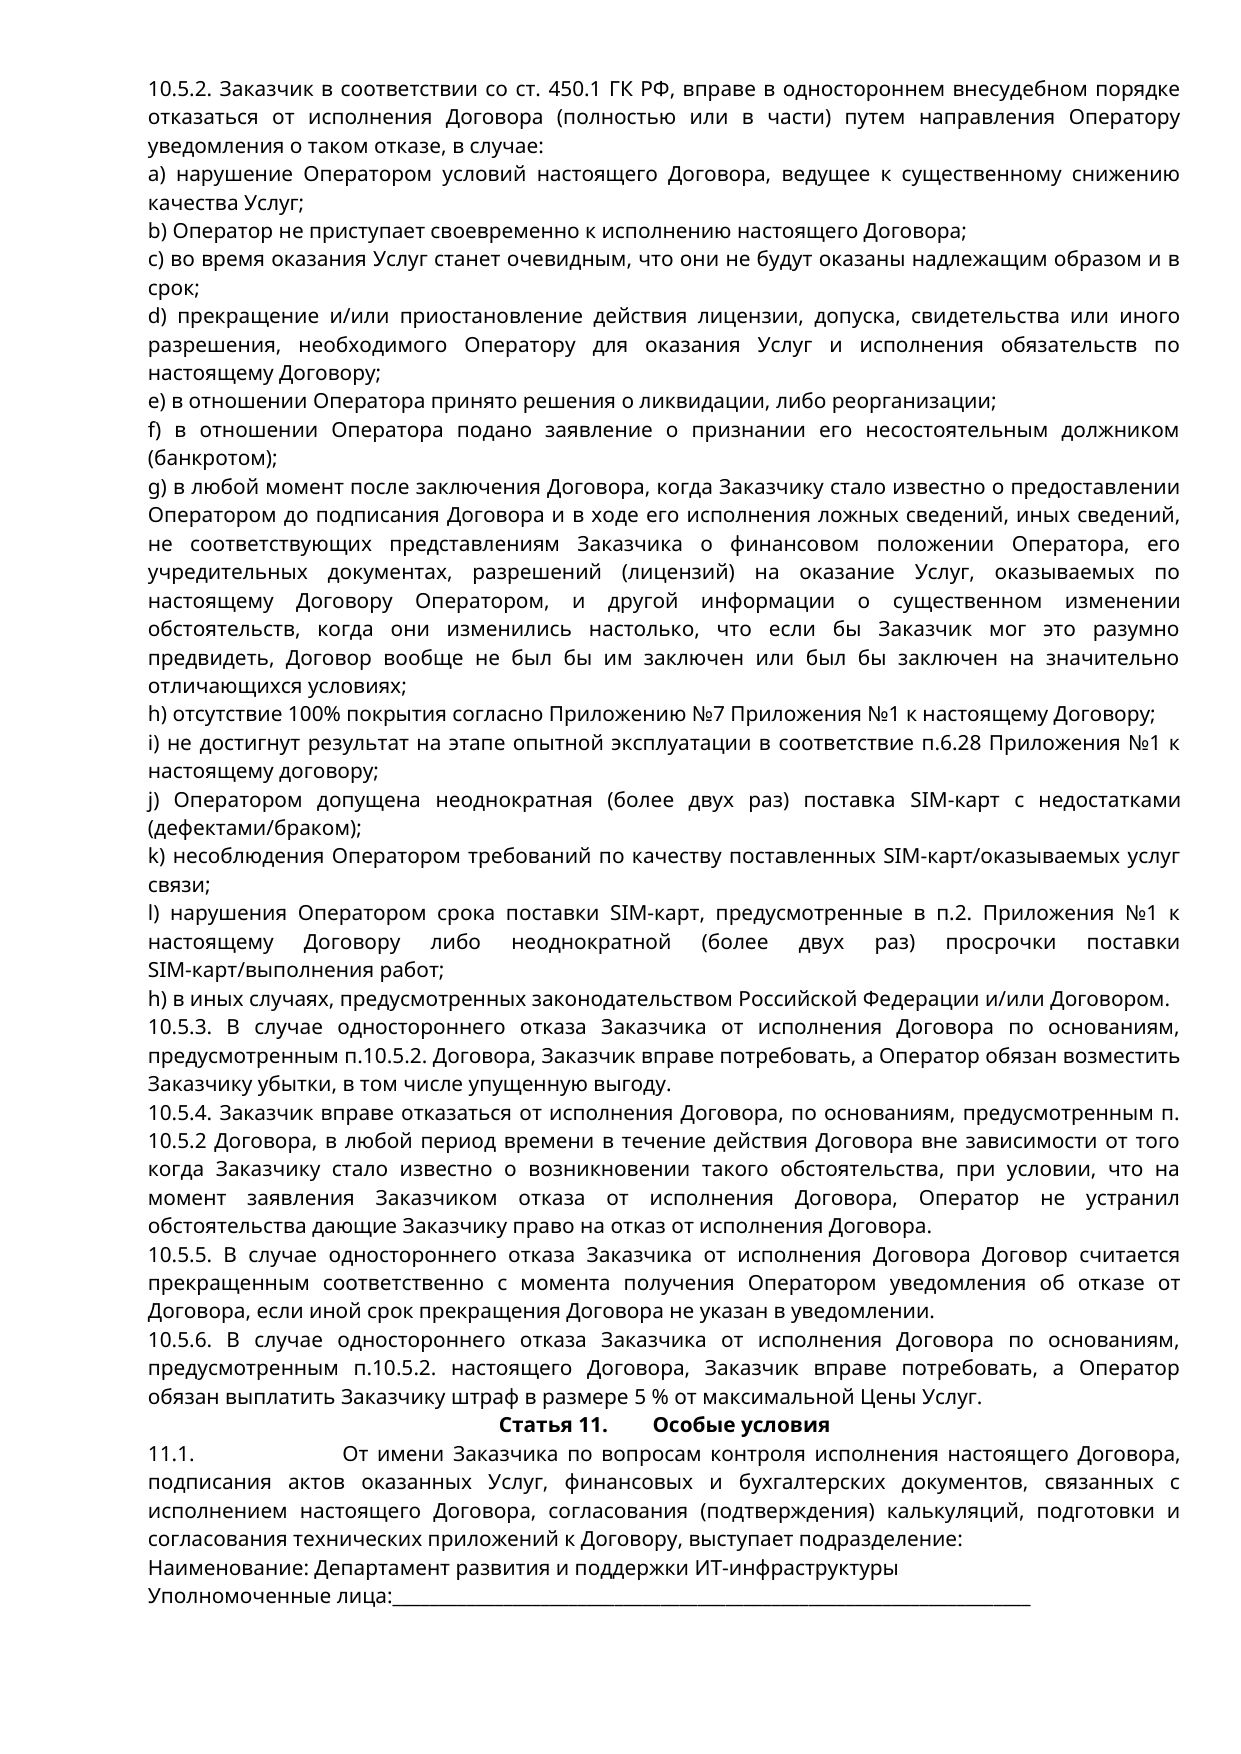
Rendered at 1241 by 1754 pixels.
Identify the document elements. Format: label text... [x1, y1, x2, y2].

text h) отсутствие 100% покрытия согласно Приложению №7 Приложения №1 к настоящему Договору; [148, 699, 1181, 728]
text Наименование: Департамент развития и поддержки ИТ-инфраструктуры [148, 1553, 1181, 1581]
text 10.5.5. В случае одностороннего отказа Заказчика от исполнения Договора Договор считается прекращенным соответственно с момента получения Оператором уведомления об отказе от Договора, если иной срок прекращения Договора не указан в уведомлении. [148, 1240, 1181, 1325]
text Уполномоченные лица:_____________________________________________________________________ [148, 1581, 1181, 1609]
text e) в отношении Оператора принято решения о ликвидации, либо реорганизации; [148, 387, 1181, 415]
text g) в любой момент после заключения Договора, когда Заказчику стало известно о предоставлении Оператором до подписания Договора и в ходе его исполнения ложных сведений, иных сведений, не соответствующих представлениям Заказчика о финансовом положении Оператора, его учредительных документах, разрешений (лицензий) на оказание Услуг, оказываемых по настоящему Договору Оператором, и другой информации о существенном изменении обстоятельств, когда они изменились настолько, что если бы Заказчик мог это разумно предвидеть, Договор вообще не был бы им заключен или был бы заключен на значительно отличающихся условиях; [148, 472, 1181, 699]
text 10.5.6. В случае одностороннего отказа Заказчика от исполнения Договора по основаниям, предусмотренным п.10.5.2. настоящего Договора, Заказчик вправе потребовать, а Оператор обязан выплатить Заказчику штраф в размере 5 % от максимальной Цены Услуг. [148, 1325, 1181, 1410]
text a) нарушение Оператором условий настоящего Договора, ведущее к существенному снижению качества Услуг; [148, 159, 1181, 216]
text j) Оператором допущена неоднократная (более двух раз) поставка SIM-карт с недостатками (дефектами/браком); [148, 785, 1181, 842]
text l) нарушения Оператором срока поставки SIM-карт, предусмотренные в п.2. Приложения №1 к настоящему Договору либо неоднократной (более двух раз) просрочки поставки SIM-карт/выполнения работ; [148, 898, 1181, 984]
text d) прекращение и/или приостановление действия лицензии, допуска, свидетельства или иного разрешения, необходимого Оператору для оказания Услуг и исполнения обязательств по настоящему Договору; [148, 301, 1181, 387]
text k) несоблюдения Оператором требований по качеству поставленных SIM-карт/оказываемых услуг связи; [148, 842, 1181, 898]
text 10.5.3. В случае одностороннего отказа Заказчика от исполнения Договора по основаниям, предусмотренным п.10.5.2. Договора, Заказчик вправе потребовать, а Оператор обязан возместить Заказчику убытки, в том числе упущенную выгоду. [148, 1012, 1181, 1098]
text b) Оператор не приступает своевременно к исполнению настоящего Договора; [148, 216, 1181, 244]
text 10.5.4. Заказчик вправе отказаться от исполнения Договора, по основаниям, предусмотренным п. 10.5.2 Договора, в любой период времени в течение действия Договора вне зависимости от того когда Заказчику стало известно о возникновении такого обстоятельства, при условии, что на момент заявления Заказчиком отказа от исполнения Договора, Оператор не устранил обстоятельства дающие Заказчику право на отказ от исполнения Договора. [148, 1098, 1181, 1240]
text h) в иных случаях, предусмотренных законодательством Российской Федерации и/или Договором. [148, 984, 1181, 1012]
text i) не достигнут результат на этапе опытной эксплуатации в соответствие п.6.28 Приложения №1 к настоящему договору; [148, 728, 1181, 785]
text f) в отношении Оператора подано заявление о признании его несостоятельным должником (банкротом); [148, 415, 1181, 472]
text 10.5.2. Заказчик в соответствии со ст. 450.1 ГК РФ, вправе в одностороннем внесудебном порядке отказаться от исполнения Договора (полностью или в части) путем направления Оператору уведомления о таком отказе, в случае: [148, 74, 1181, 159]
text c) во время оказания Услуг станет очевидным, что они не будут оказаны надлежащим образом и в срок; [148, 244, 1181, 301]
list От имени Заказчика по вопросам контроля исполнения настоящего Договора, подписания актов оказанных Услуг, финансовых и бухгалтерских документов, связанных с исполнением настоящего Договора, согласования (подтверждения) калькуляций, подготовки и согласования технических приложений к Договору, выступает подразделение: [148, 1439, 1181, 1553]
subtitle Особые условия [148, 1410, 1181, 1439]
